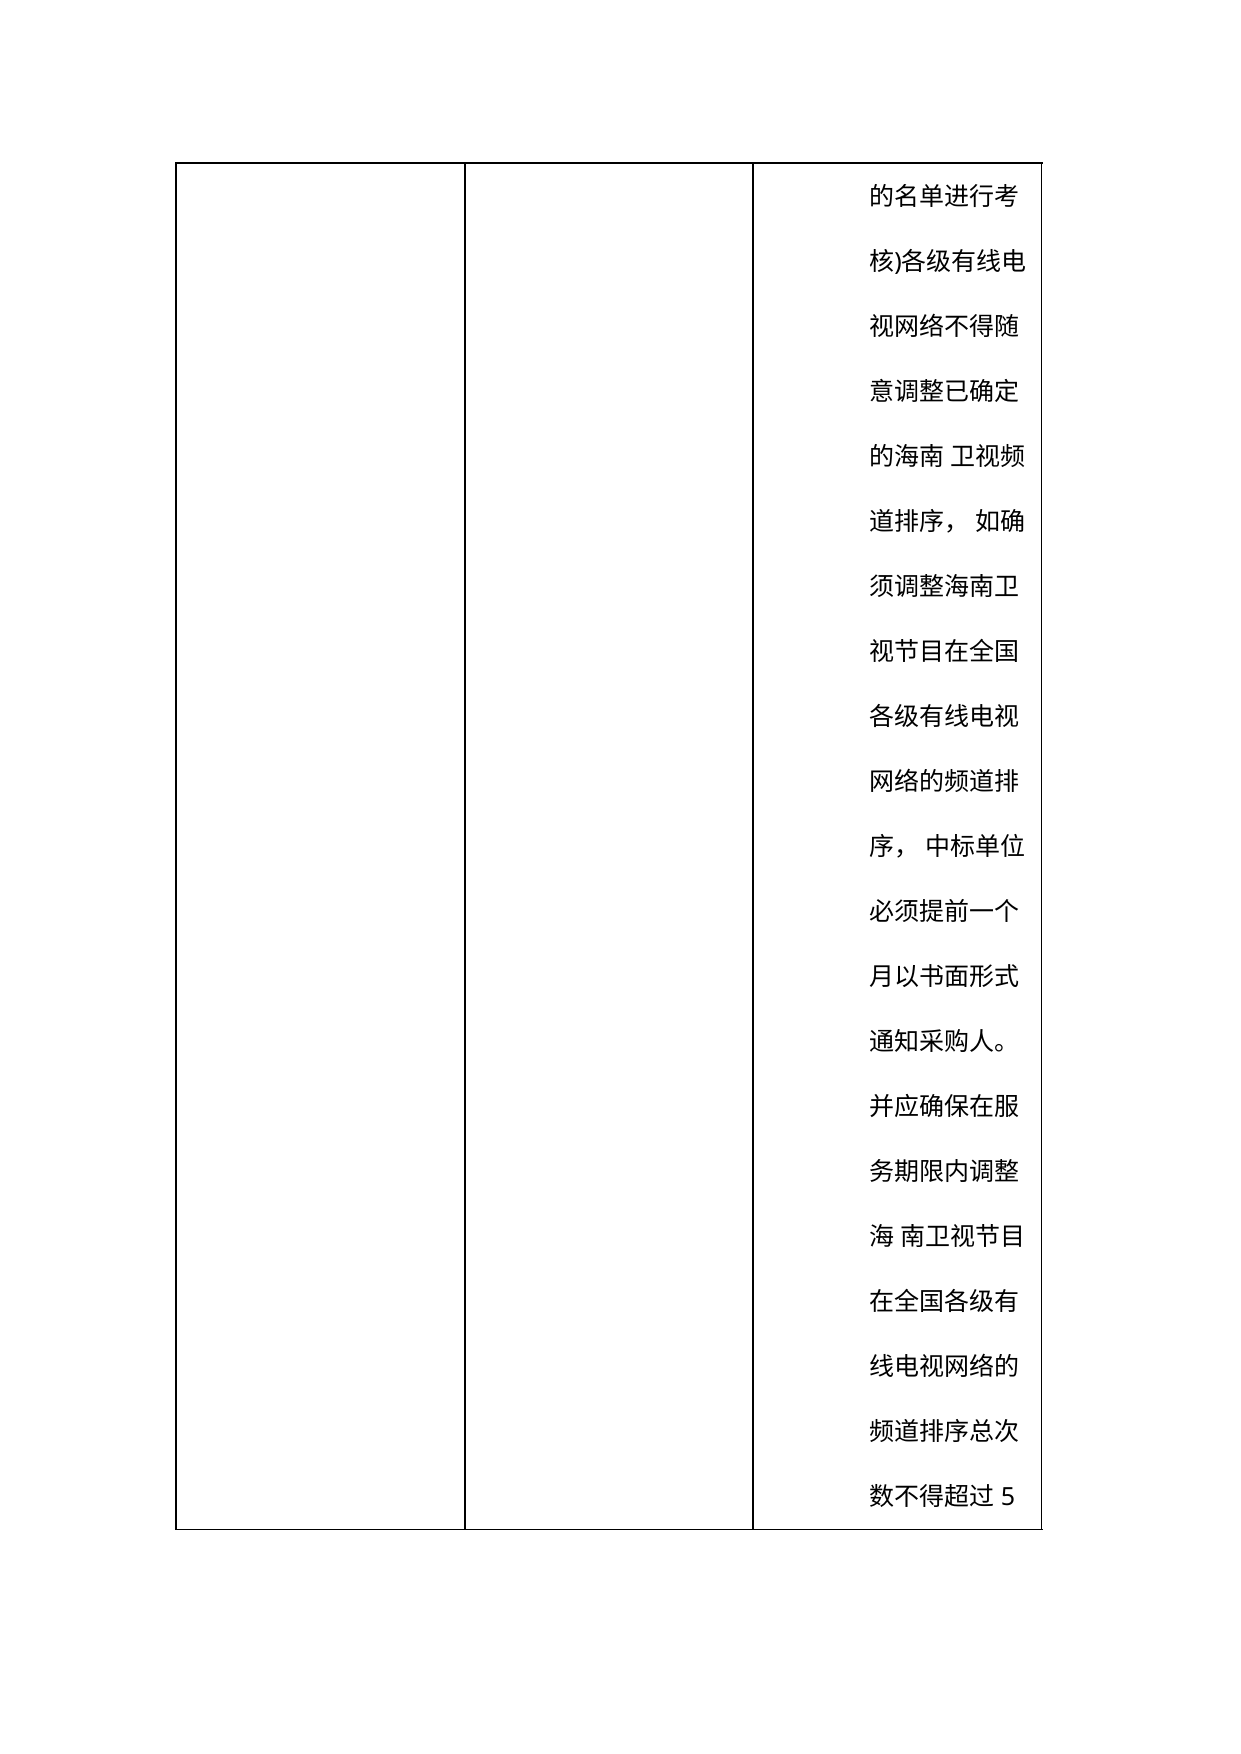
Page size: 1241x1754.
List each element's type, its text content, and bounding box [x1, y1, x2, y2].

table_cell [466, 164, 752, 1528]
table_cell 1 [177, 164, 464, 1528]
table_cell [754, 164, 1041, 1528]
